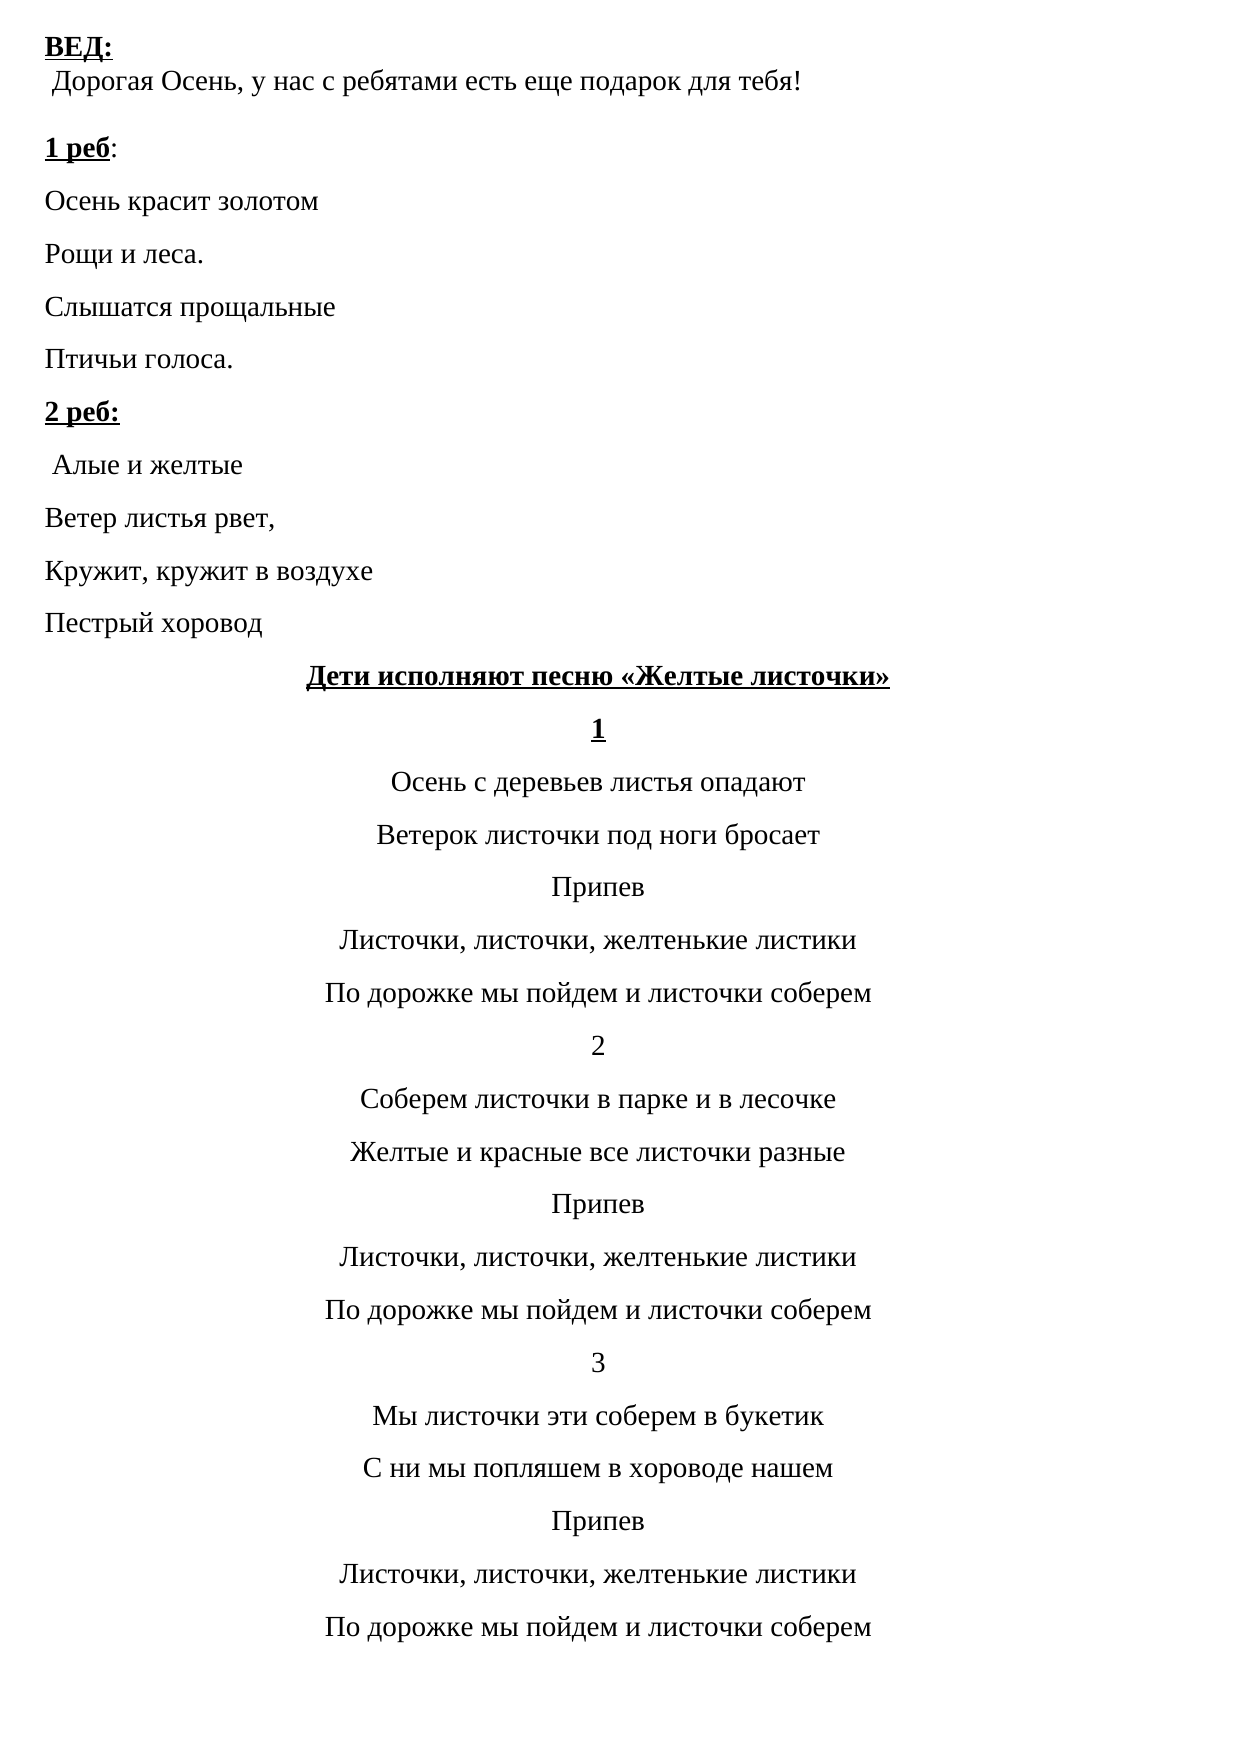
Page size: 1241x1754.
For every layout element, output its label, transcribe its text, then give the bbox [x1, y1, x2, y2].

text 3 [44, 1345, 1152, 1378]
text Кружит, кружит в воздухе [44, 553, 1152, 586]
text Рощи и леса. [44, 236, 1152, 269]
text Осень красит золотом [44, 183, 1152, 217]
text 2 реб: [44, 394, 1152, 428]
text Листочки, листочки, желтенькие листики [44, 1556, 1152, 1590]
text Припев [44, 1186, 1152, 1220]
text Слышатся прощальные [44, 289, 1152, 322]
text По дорожке мы пойдем и листочки соберем [44, 1609, 1152, 1642]
text Припев [44, 869, 1152, 903]
text Дети исполняют песню «Желтые листочки» [44, 658, 1152, 692]
text 1 [44, 711, 1152, 745]
text Листочки, листочки, желтенькие листики [44, 1239, 1152, 1273]
text 2 [44, 1028, 1152, 1062]
text По дорожке мы пойдем и листочки соберем [44, 975, 1152, 1009]
text Пестрый хоровод [44, 606, 1152, 639]
text Соберем листочки в парке и в лесочке [44, 1081, 1152, 1114]
text Желтые и красные все листочки разные [44, 1134, 1152, 1167]
text Ветерок листочки под ноги бросает [44, 817, 1152, 850]
text Птичьи голоса. [44, 341, 1152, 375]
text Ветер листья рвет, [44, 500, 1152, 533]
text Дорогая Осень, у нас с ребятами есть еще подарок для тебя! [44, 63, 1152, 97]
text С ни мы попляшем в хороводе нашем [44, 1451, 1152, 1484]
text По дорожке мы пойдем и листочки соберем [44, 1292, 1152, 1326]
text 1 реб: [44, 130, 1152, 164]
text Алые и желтые [44, 447, 1152, 481]
text Осень с деревьев листья опадают [44, 764, 1152, 797]
text ВЕД: [44, 29, 1152, 63]
text Мы листочки эти соберем в букетик [44, 1398, 1152, 1431]
text Листочки, листочки, желтенькие листики [44, 922, 1152, 956]
text Припев [44, 1503, 1152, 1537]
